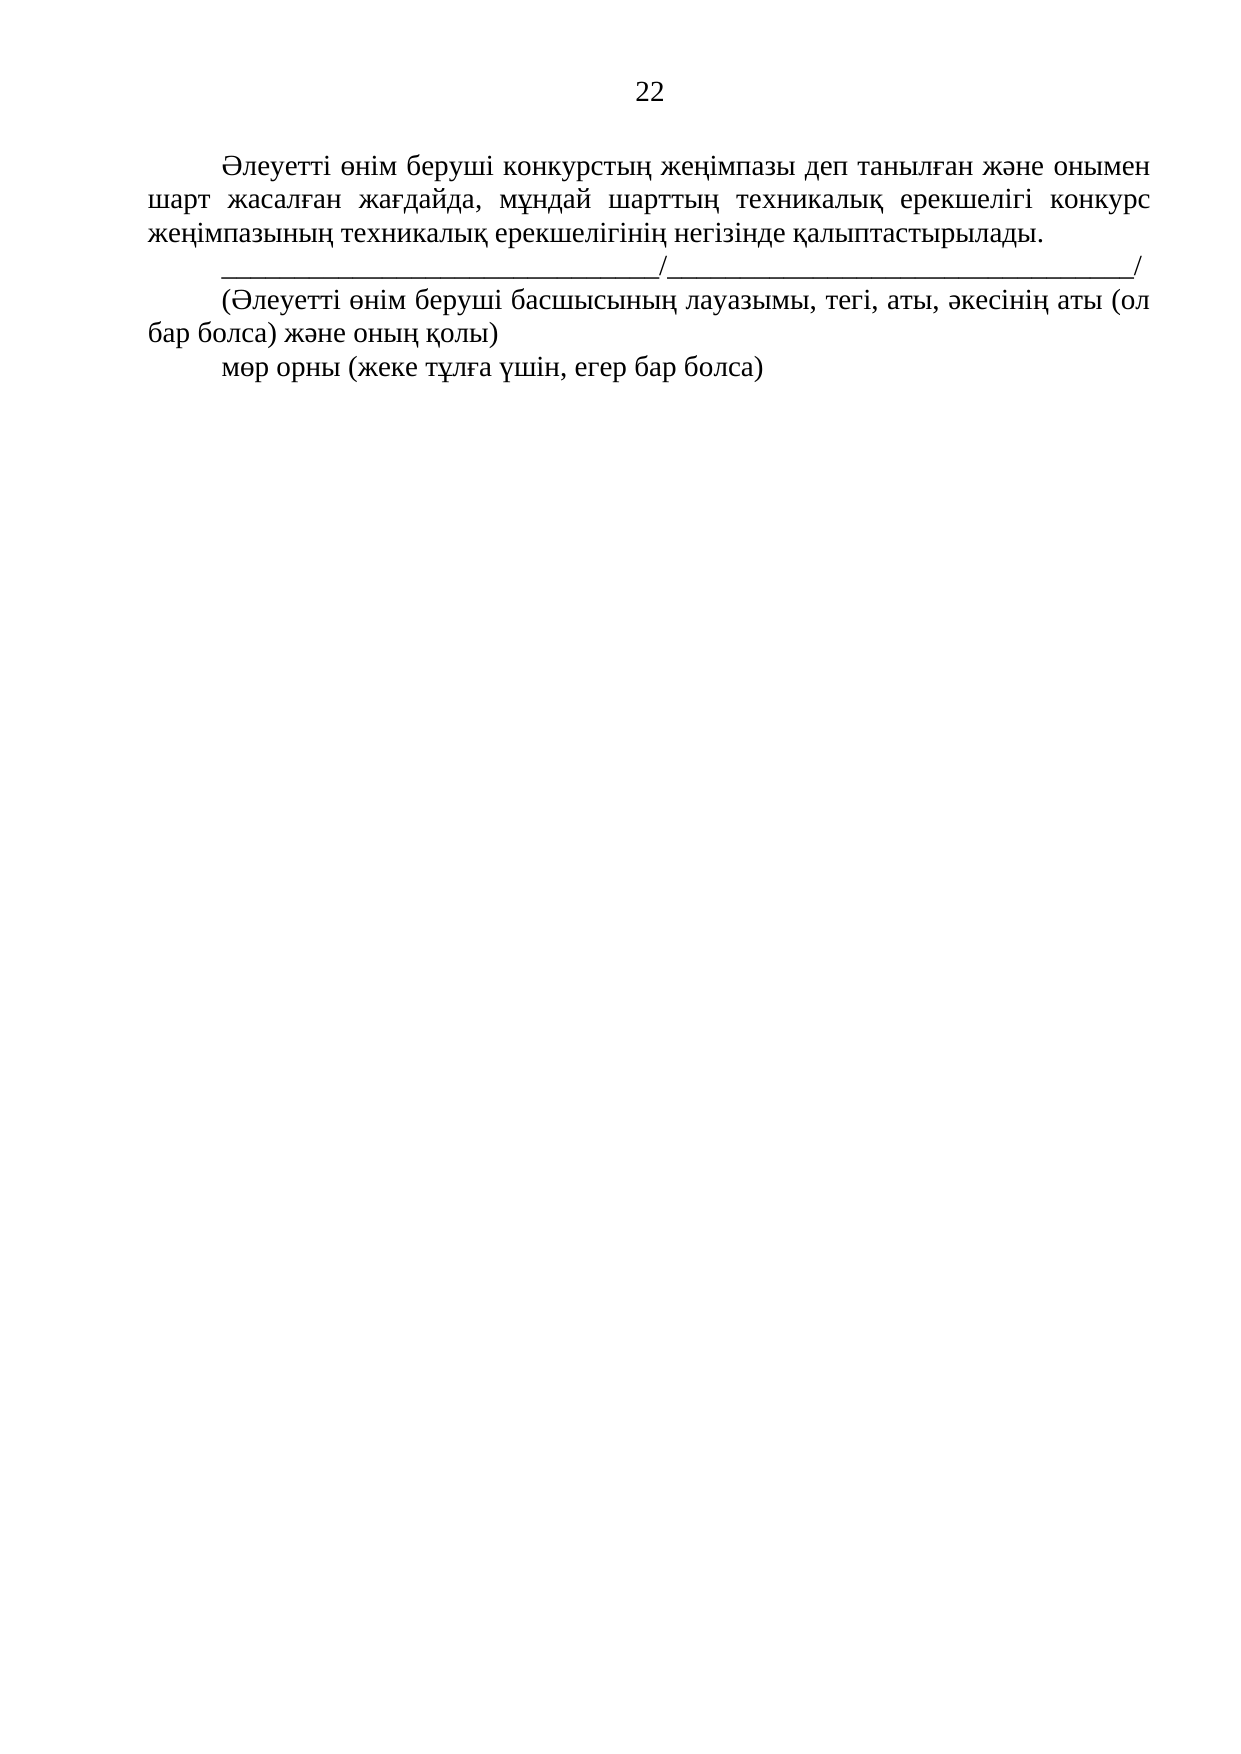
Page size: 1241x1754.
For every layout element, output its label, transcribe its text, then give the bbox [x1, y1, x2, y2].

text ______________________________/________________________________/ [148, 248, 1152, 282]
text (Әлеуетті өнім беруші басшысының лауазымы, тегі, аты, әкесінің аты (ол бар болса) және оның қолы) [148, 282, 1152, 349]
text Әлеуетті өнім беруші конкурстың жеңімпазы деп танылған және онымен шарт жасалған жағдайда, мұндай шарттың техникалық ерекшелігі конкурс жеңімпазының техникалық ерекшелігінің негізінде қалыптастырылады. [148, 148, 1152, 248]
text мөр орны (жеке тұлға үшін, егер бар болса) [148, 349, 1152, 382]
